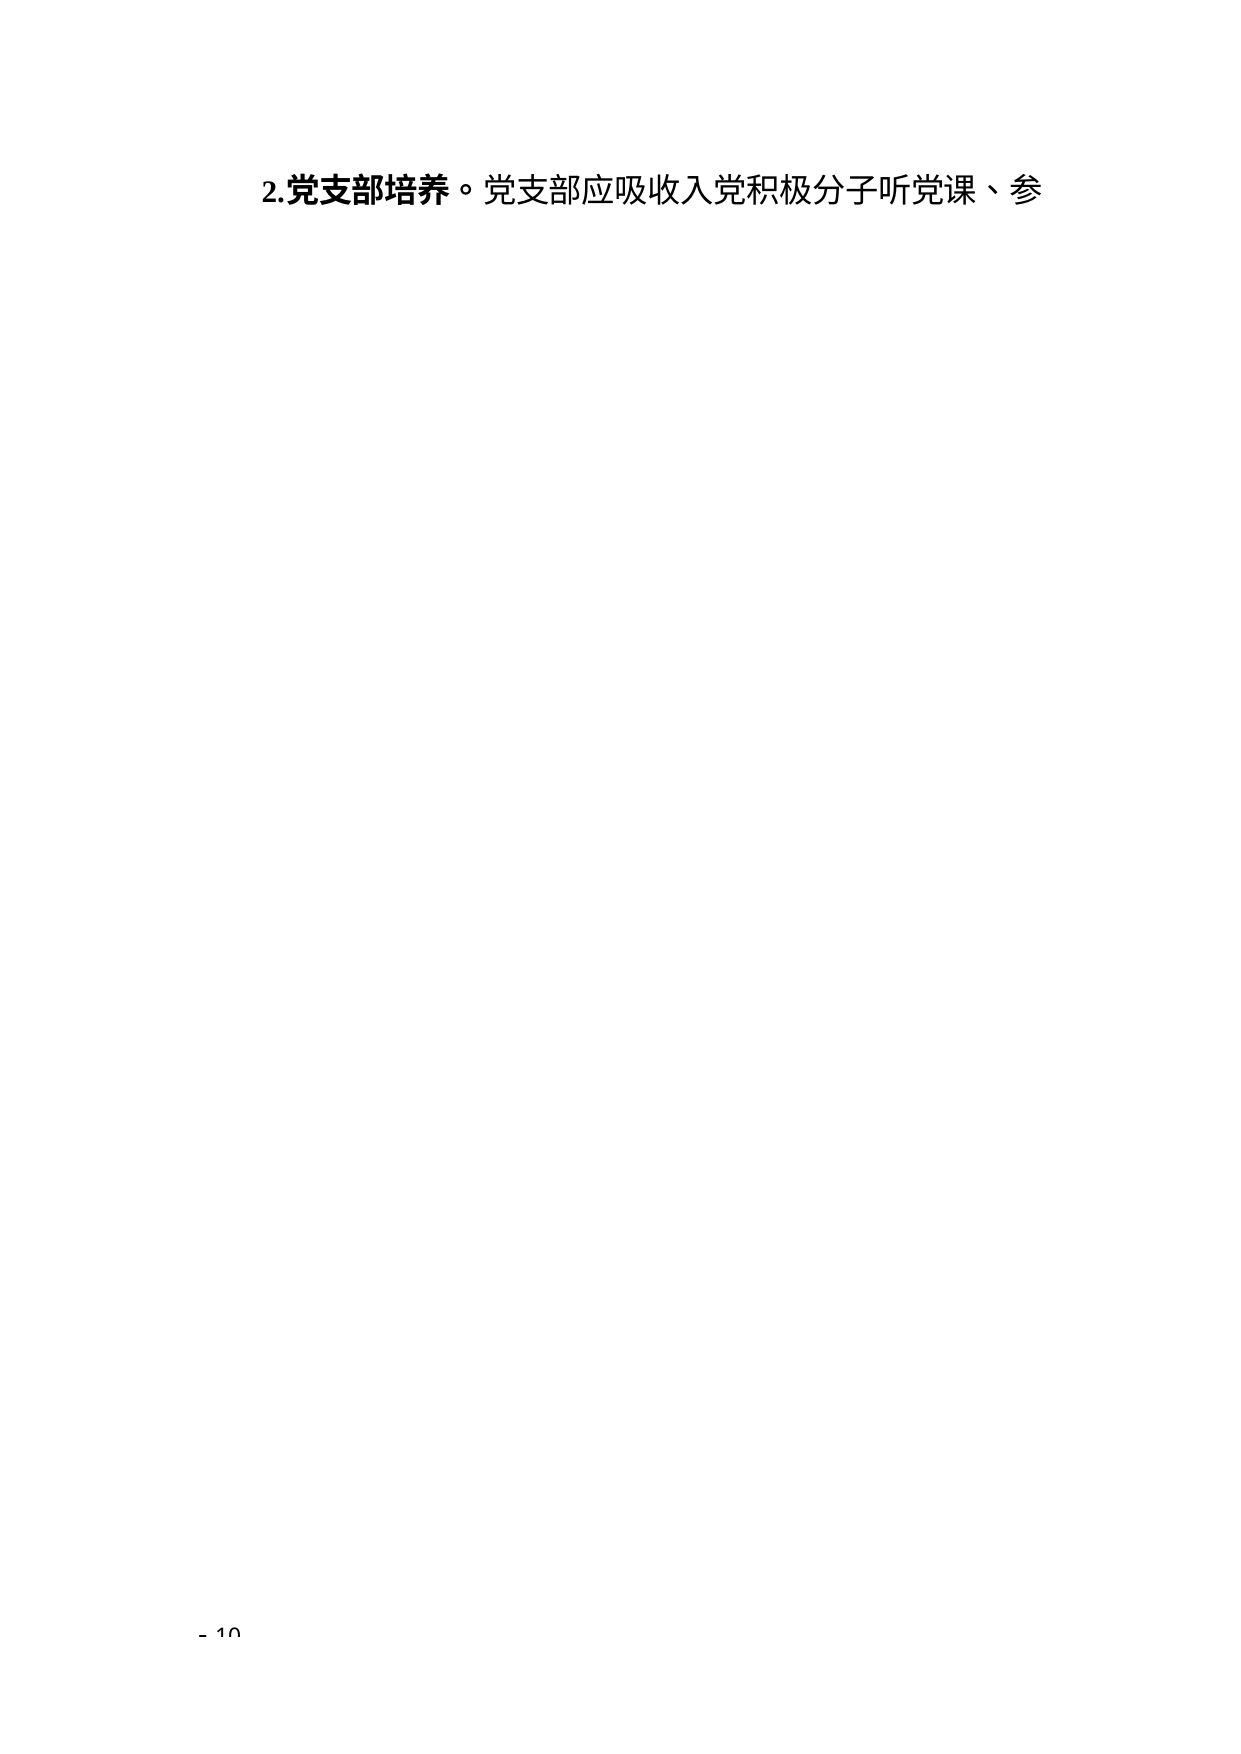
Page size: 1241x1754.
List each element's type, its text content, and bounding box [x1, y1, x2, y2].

list 党支部培养。党支部应吸收入党积极分子听党课、参 [261, 167, 1176, 212]
